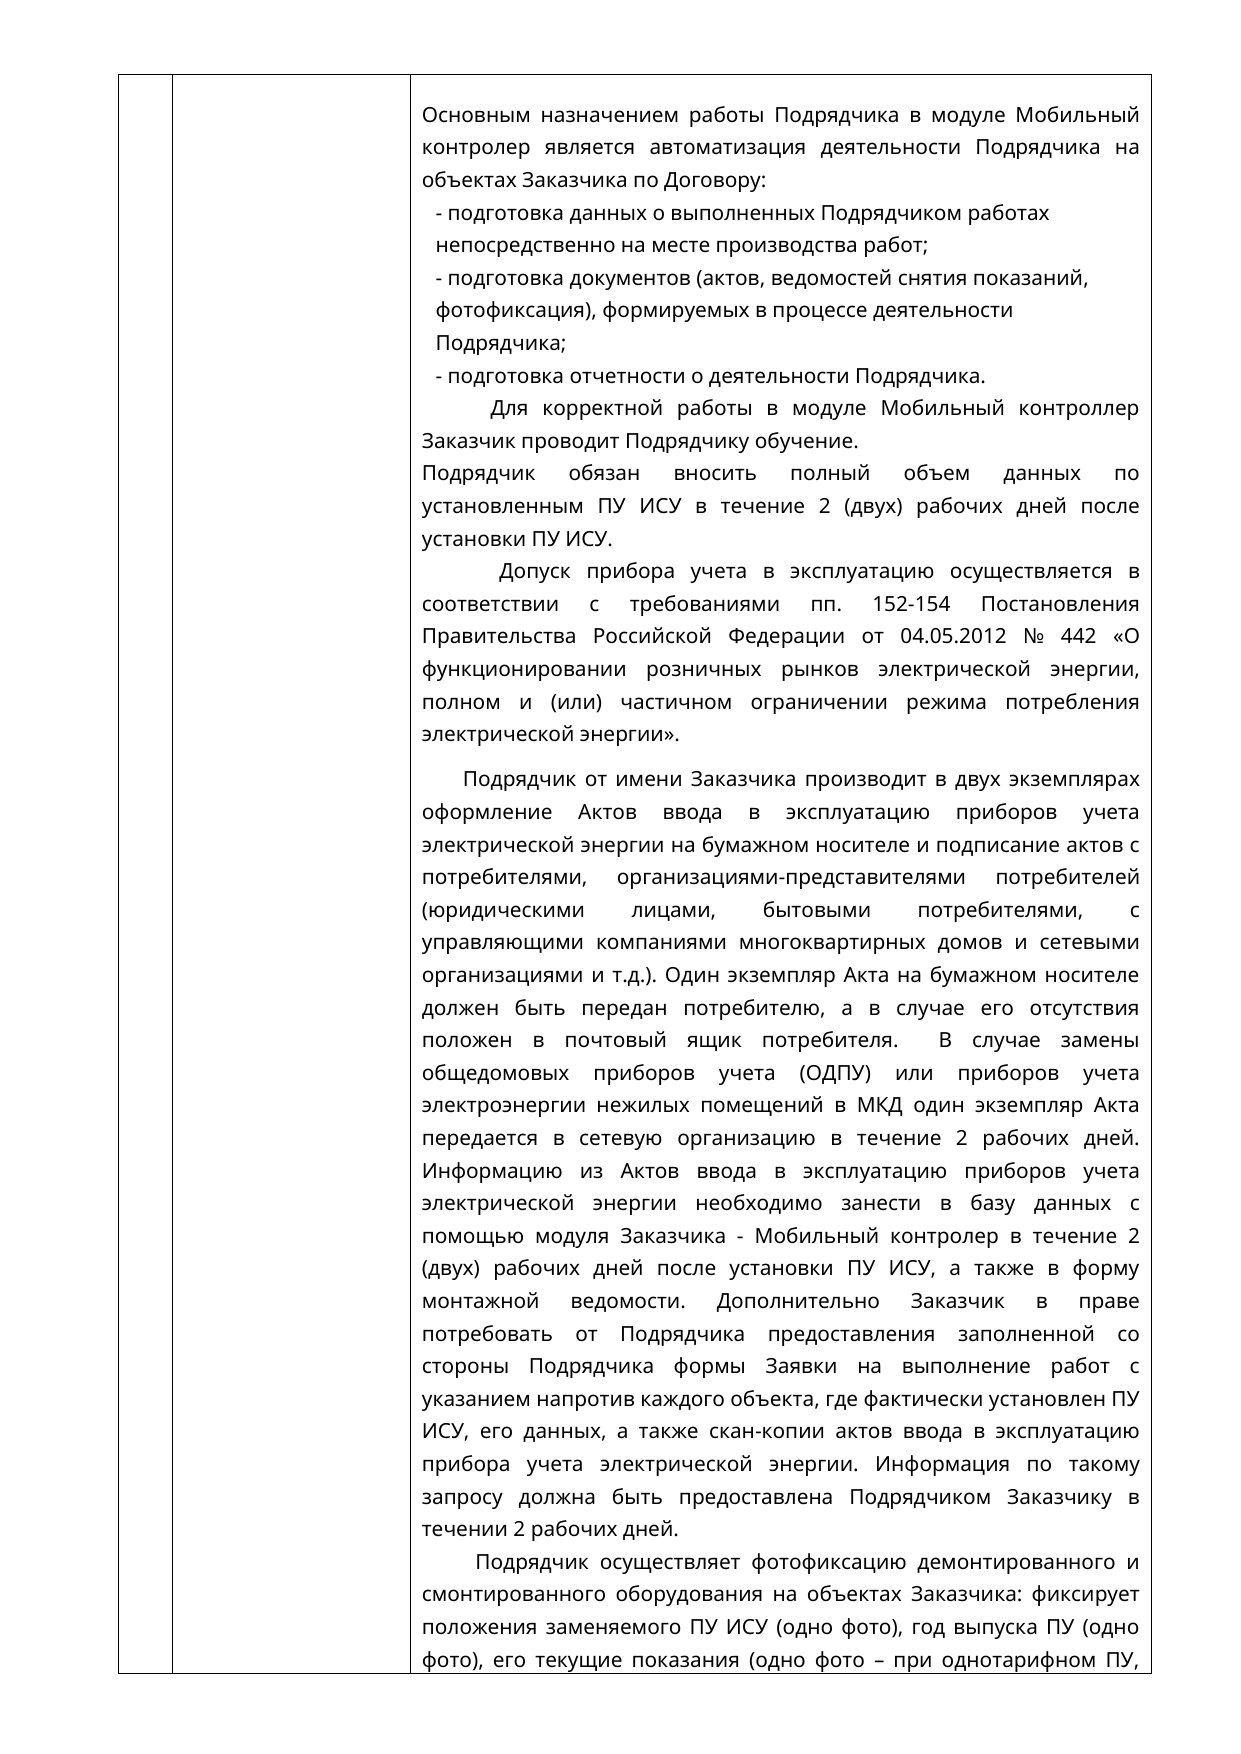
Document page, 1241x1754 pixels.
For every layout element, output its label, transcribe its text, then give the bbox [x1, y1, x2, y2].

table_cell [173, 75, 410, 1673]
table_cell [411, 75, 1151, 1673]
table_cell 5 [119, 75, 172, 1673]
